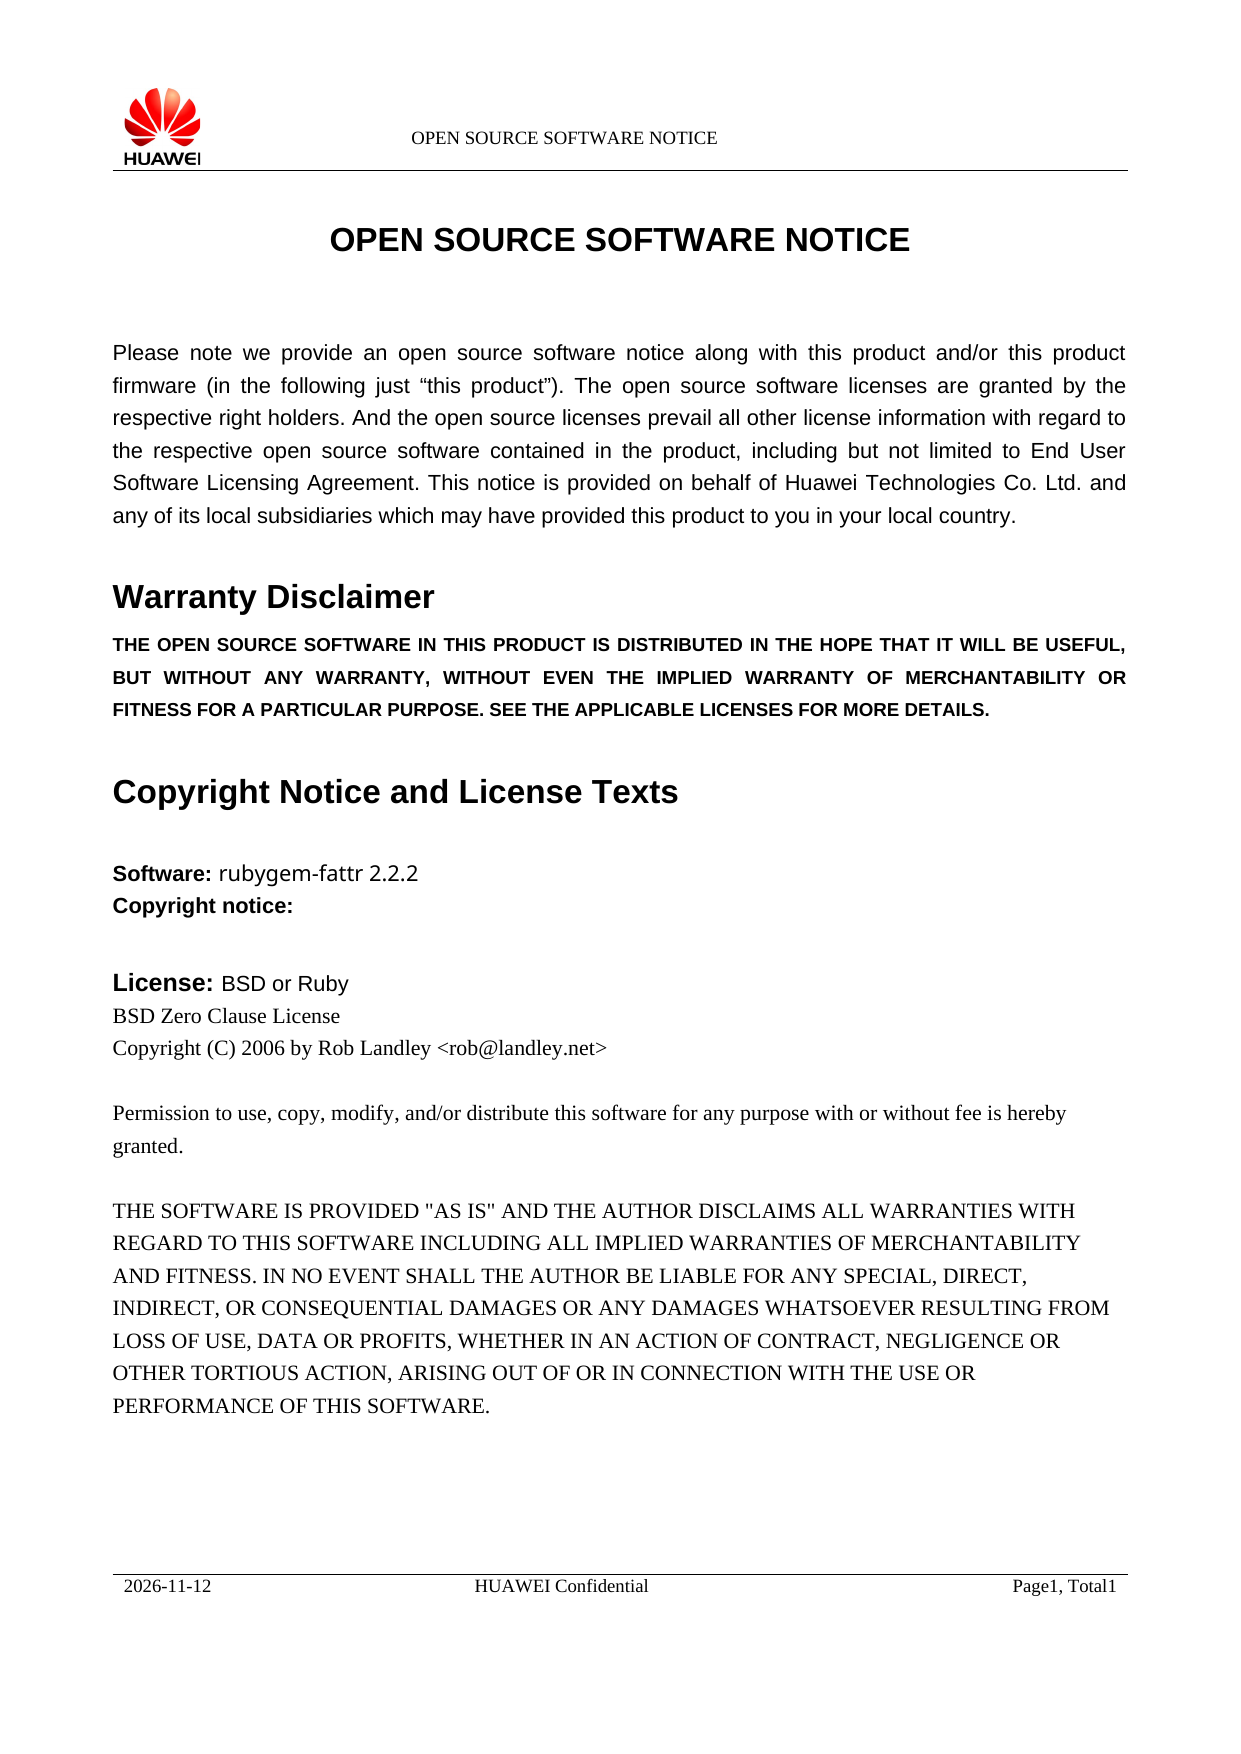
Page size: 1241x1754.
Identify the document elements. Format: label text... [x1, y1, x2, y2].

text Please note we provide an open source software notice along with this product and/or this product firmware (in the following just “this product”). The open source software licenses are granted by the respective right holders. And the open source licenses prevail all other license information with regard to the respective open source software contained in the product, including but not limited to End User Software Licensing Agreement. This notice is provided on behalf of Huawei Technologies Co. Ltd. and any of its local subsidiaries which may have provided this product to you in your local country. [112, 336, 1128, 531]
picture [124, 88, 201, 165]
text The open source software in this product is distributed in the hope that it will be useful, but WITHOUT ANY WARRANTY, without even the implied warranty of MERCHANTABILITY or FITNESS FOR A PARTICULAR PURPOSE. See the applicable licenses for more details. [112, 629, 1128, 726]
text OPEN SOURCE SOFTWARE NOTICE [112, 206, 1128, 271]
text BSD Zero Clause License Copyright (C) 2006 by Rob Landley <rob@landley.net> Permission to use, copy, modify, and/or distribute this software for any purpose with or without fee is hereby granted. THE SOFTWARE IS PROVIDED "AS IS" AND THE AUTHOR DISCLAIMS ALL WARRANTIES WITH REGARD TO THIS SOFTWARE INCLUDING ALL IMPLIED WARRANTIES OF MERCHANTABILITY AND FITNESS. IN NO EVENT SHALL THE AUTHOR BE LIABLE FOR ANY SPECIAL, DIRECT, INDIRECT, OR CONSEQUENTIAL DAMAGES OR ANY DAMAGES WHATSOEVER RESULTING FROM LOSS OF USE, DATA OR PROFITS, WHETHER IN AN ACTION OF CONTRACT, NEGLIGENCE OR OTHER TORTIOUS ACTION, ARISING OUT OF OR IN CONNECTION WITH THE USE OR PERFORMANCE OF THIS SOFTWARE. [112, 999, 1128, 1519]
text Warranty Disclaimer [112, 564, 1128, 629]
text Copyright notice: [112, 889, 1128, 921]
text License: BSD or Ruby [112, 966, 1128, 999]
title Software: rubygem-fattr 2.2.2 [112, 856, 1128, 889]
text Copyright Notice and License Texts [112, 759, 1128, 824]
